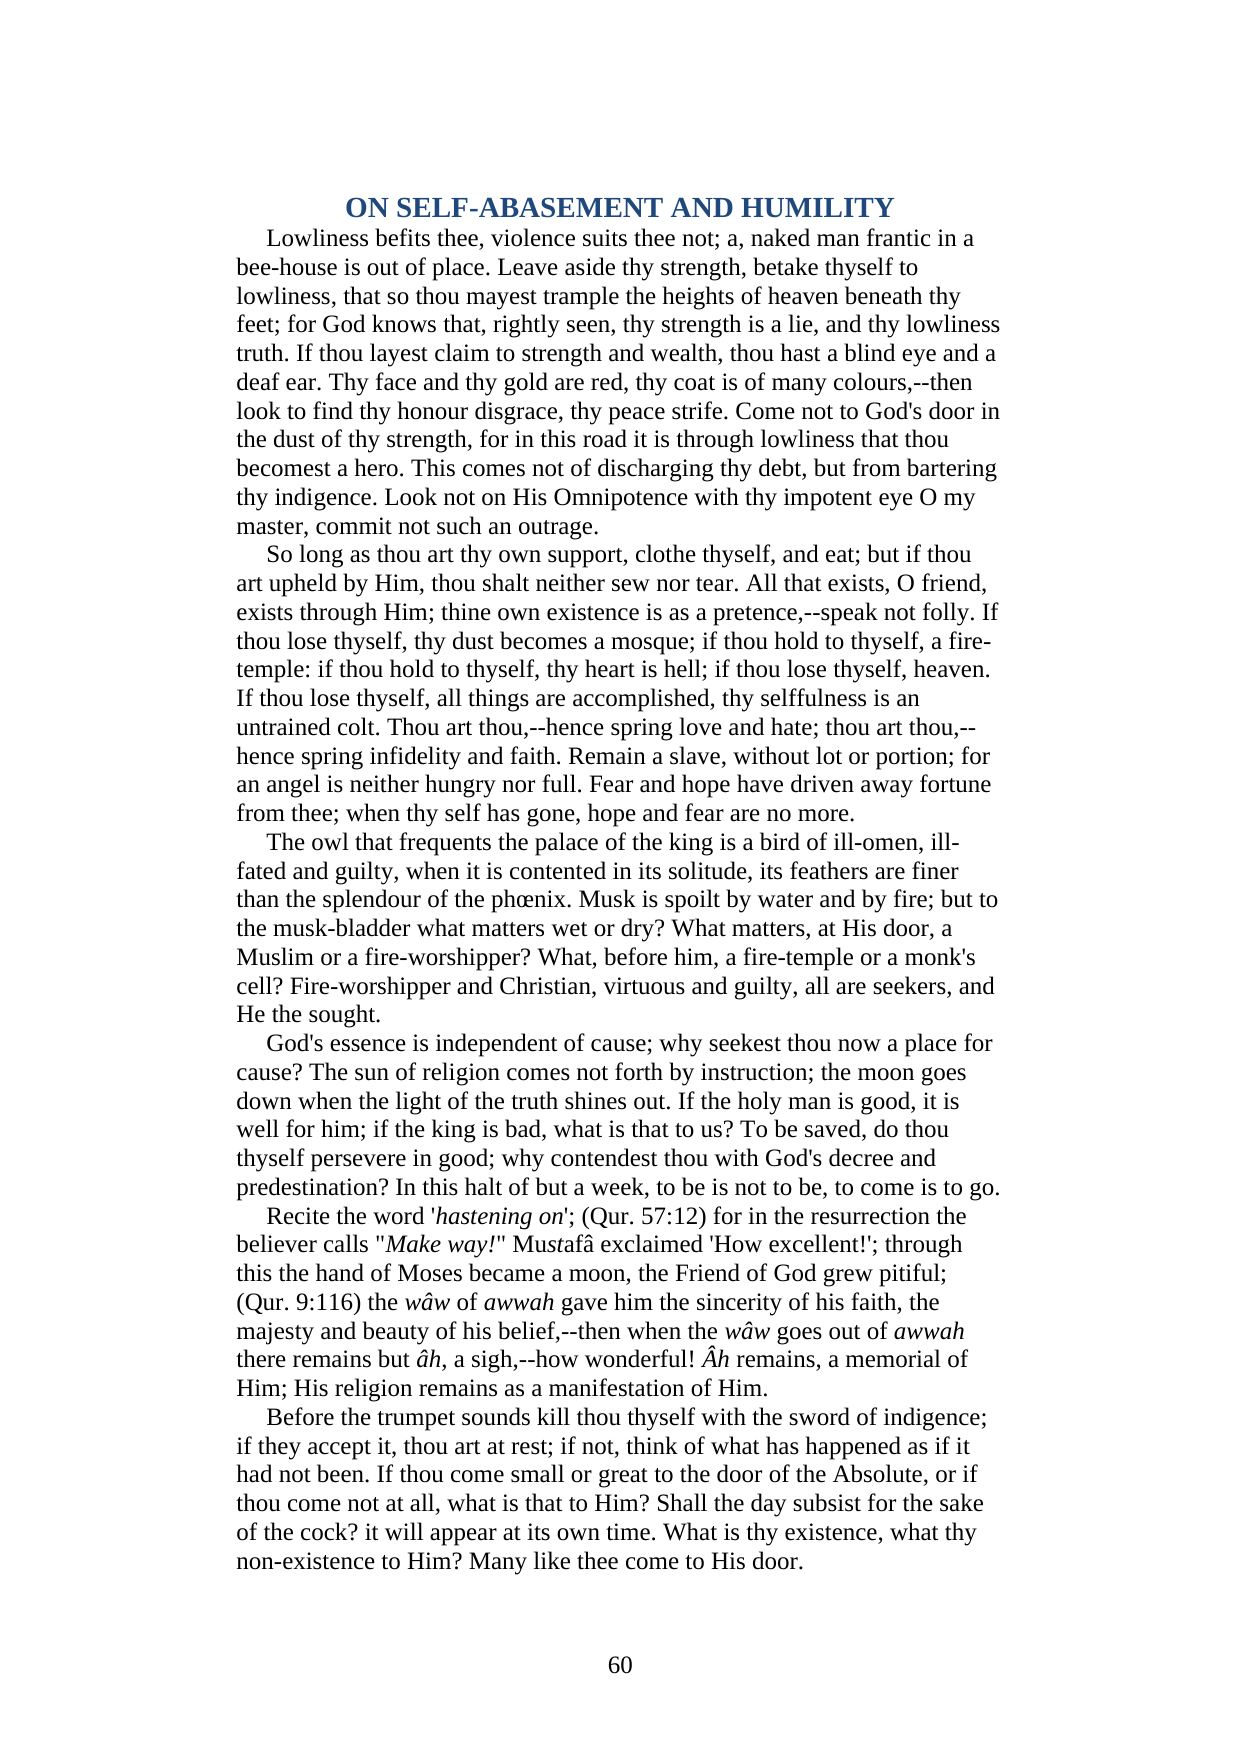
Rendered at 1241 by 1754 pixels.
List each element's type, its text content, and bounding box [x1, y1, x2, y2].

text So long as thou art thy own support, clothe thyself, and eat; but if thou art upheld by Him, thou shalt neither sew nor tear. All that exists, O friend, exists through Him; thine own existence is as a pretence,--speak not folly. If thou lose thyself, thy dust becomes a mosque; if thou hold to thyself, a fire-temple: if thou hold to thyself, thy heart is hell; if thou lose thyself, heaven. If thou lose thyself, all things are accomplished, thy selffulness is an untrained colt. Thou art thou,--hence spring love and hate; thou art thou,--hence spring infidelity and faith. Remain a slave, without lot or portion; for an angel is neither hungry nor full. Fear and hope have driven away fortune from thee; when thy self has gone, hope and fear are no more. [236, 539, 1004, 827]
text Recite the word 'hastening on'; (Qur. 57:12) for in the resurrection the believer calls "Make way!" Mustafâ exclaimed 'How excellent!'; through this the hand of Moses became a moon, the Friend of God grew pitiful; (Qur. 9:116) the wâw of awwah gave him the sincerity of his faith, the majesty and beauty of his belief,--then when the wâw goes out of awwah there remains but âh, a sigh,--how wonderful! Âh remains, a memorial of Him; His religion remains as a manifestation of Him. [236, 1201, 1004, 1402]
text Lowliness befits thee, violence suits thee not; a, naked man frantic in a bee-house is out of place. Leave aside thy strength, betake thyself to lowliness, that so thou mayest trample the heights of heaven beneath thy feet; for God knows that, rightly seen, thy strength is a lie, and thy lowliness truth. If thou layest claim to strength and wealth, thou hast a blind eye and a deaf ear. Thy face and thy gold are red, thy coat is of many colours,--then look to find thy honour disgrace, thy peace strife. Come not to God's door in the dust of thy strength, for in this road it is through lowliness that thou becomest a hero. This comes not of discharging thy debt, but from bartering thy indigence. Look not on His Omnipotence with thy impotent eye O my master, commit not such an outrage. [236, 223, 1004, 539]
subtitle ON SELF-ABASEMENT AND HUMILITY [236, 190, 1004, 223]
text The owl that frequents the palace of the king is a bird of ill-omen, ill-fated and guilty, when it is contented in its solitude, its feathers are finer than the splendour of the phœnix. Musk is spoilt by water and by fire; but to the musk-bladder what matters wet or dry? What matters, at His door, a Muslim or a fire-worshipper? What, before him, a fire-temple or a monk's cell? Fire-worshipper and Christian, virtuous and guilty, all are seekers, and He the sought. [236, 827, 1004, 1028]
text God's essence is independent of cause; why seekest thou now a place for cause? The sun of religion comes not forth by instruction; the moon goes down when the light of the truth shines out. If the holy man is good, it is well for him; if the king is bad, what is that to us? To be saved, do thou thyself persevere in good; why contendest thou with God's decree and predestination? In this halt of but a week, to be is not to be, to come is to go. [236, 1028, 1004, 1201]
text Before the trumpet sounds kill thou thyself with the sword of indigence; if they accept it, thou art at rest; if not, think of what has happened as if it had not been. If thou come small or great to the door of the Absolute, or if thou come not at all, what is that to Him? Shall the day subsist for the sake of the cock? it will appear at its own time. What is thy existence, what thy non-existence to Him? Many like thee come to His door. [236, 1402, 1004, 1574]
